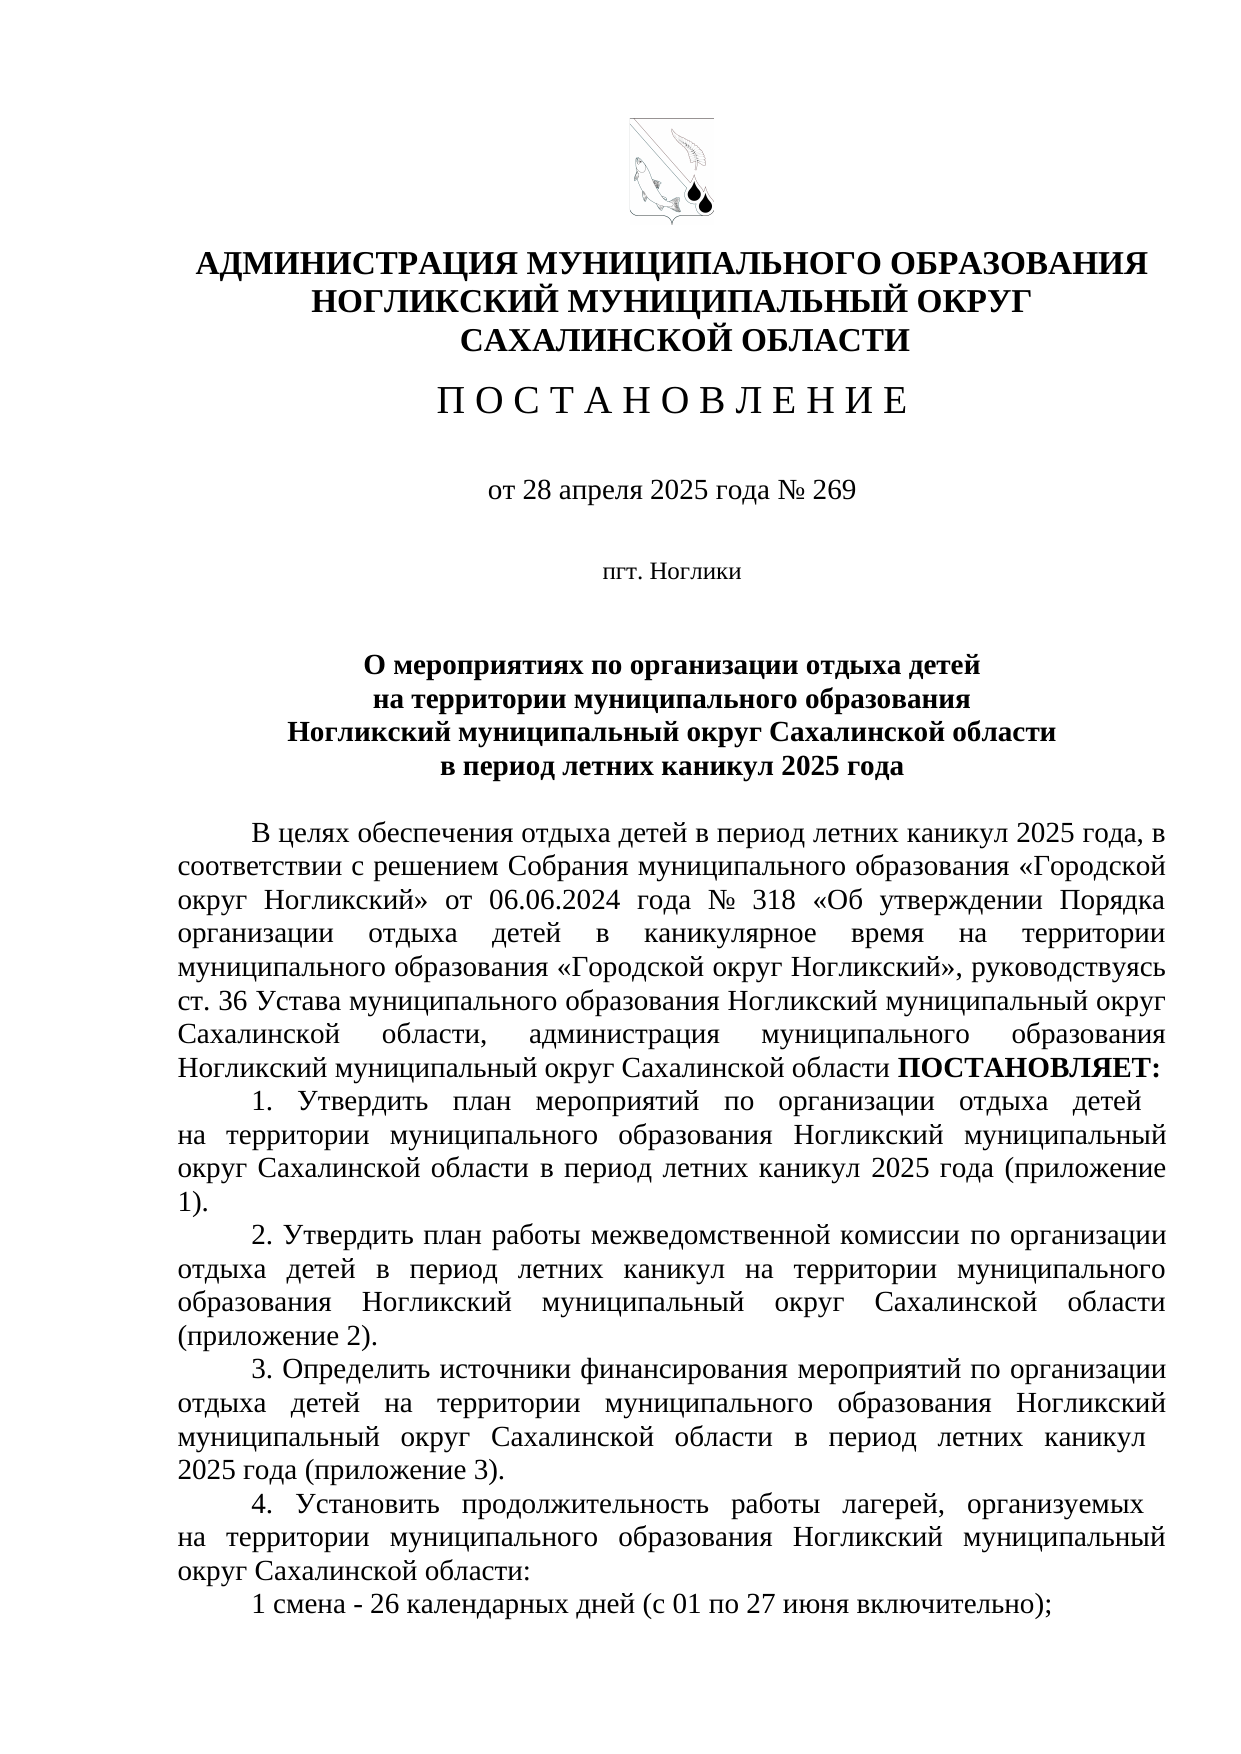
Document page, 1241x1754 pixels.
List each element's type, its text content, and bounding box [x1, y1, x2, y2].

text 1. Утвердить план мероприятий по организации отдыха детей на территории муниципального образования Ногликский муниципальный округ Сахалинской области в период летних каникул 2025 года (приложение 1). [177, 1083, 1167, 1217]
text от № [177, 472, 1167, 506]
text 3. Определить источники финансирования мероприятий по организации отдыха детей на территории муниципального образования Ногликский муниципальный округ Сахалинской области в период летних каникул 2025 года (приложение 3). [177, 1352, 1167, 1486]
picture [629, 118, 714, 225]
text в период летних каникул 2025 года [177, 748, 1167, 781]
text на территории муниципального образования [177, 681, 1167, 714]
text 1 смена - 26 календарных дней (с 01 по 27 июня включительно); [177, 1586, 1167, 1620]
text пгт. Ноглики [177, 556, 1167, 585]
text В целях обеспечения отдыха детей в период летних каникул 2025 года, в соответствии с решением Собрания муниципального образования «Городской округ Ногликский» от 06.06.2024 года № 318 «Об утверждении Порядка организации отдыха детей в каникулярное время на территории муниципального образования «Городской округ Ногликский», руководствуясь ст. 36 Устава муниципального образования Ногликский муниципальный округ Сахалинской области, администрация муниципального образования Ногликский муниципальный округ Сахалинской области ПОСТАНОВЛЯЕТ: [177, 815, 1167, 1083]
text О мероприятиях по организации отдыха детей [177, 647, 1167, 681]
text 2. Утвердить план работы межведомственной комиссии по организации отдыха детей в период летних каникул на территории муниципального образования Ногликский муниципальный округ Сахалинской области (приложение 2). [177, 1217, 1167, 1352]
table_header АДМИНИСТРАЦИЯ МУНИЦИПАЛЬНОГО ОБРАЗОВАНИЯ НОГЛИКСКИЙ МУНИЦИПАЛЬНЫЙ ОКРУГ САХАЛИНСКОЙ ОБЛАСТИ П О С Т А Н О В Л Е Н И Е [177, 118, 1167, 422]
text Ногликский муниципальный округ Сахалинской области [177, 714, 1167, 748]
text 4. Установить продолжительность работы лагерей, организуемых на территории муниципального образования Ногликский муниципальный округ Сахалинской области: [177, 1486, 1167, 1586]
